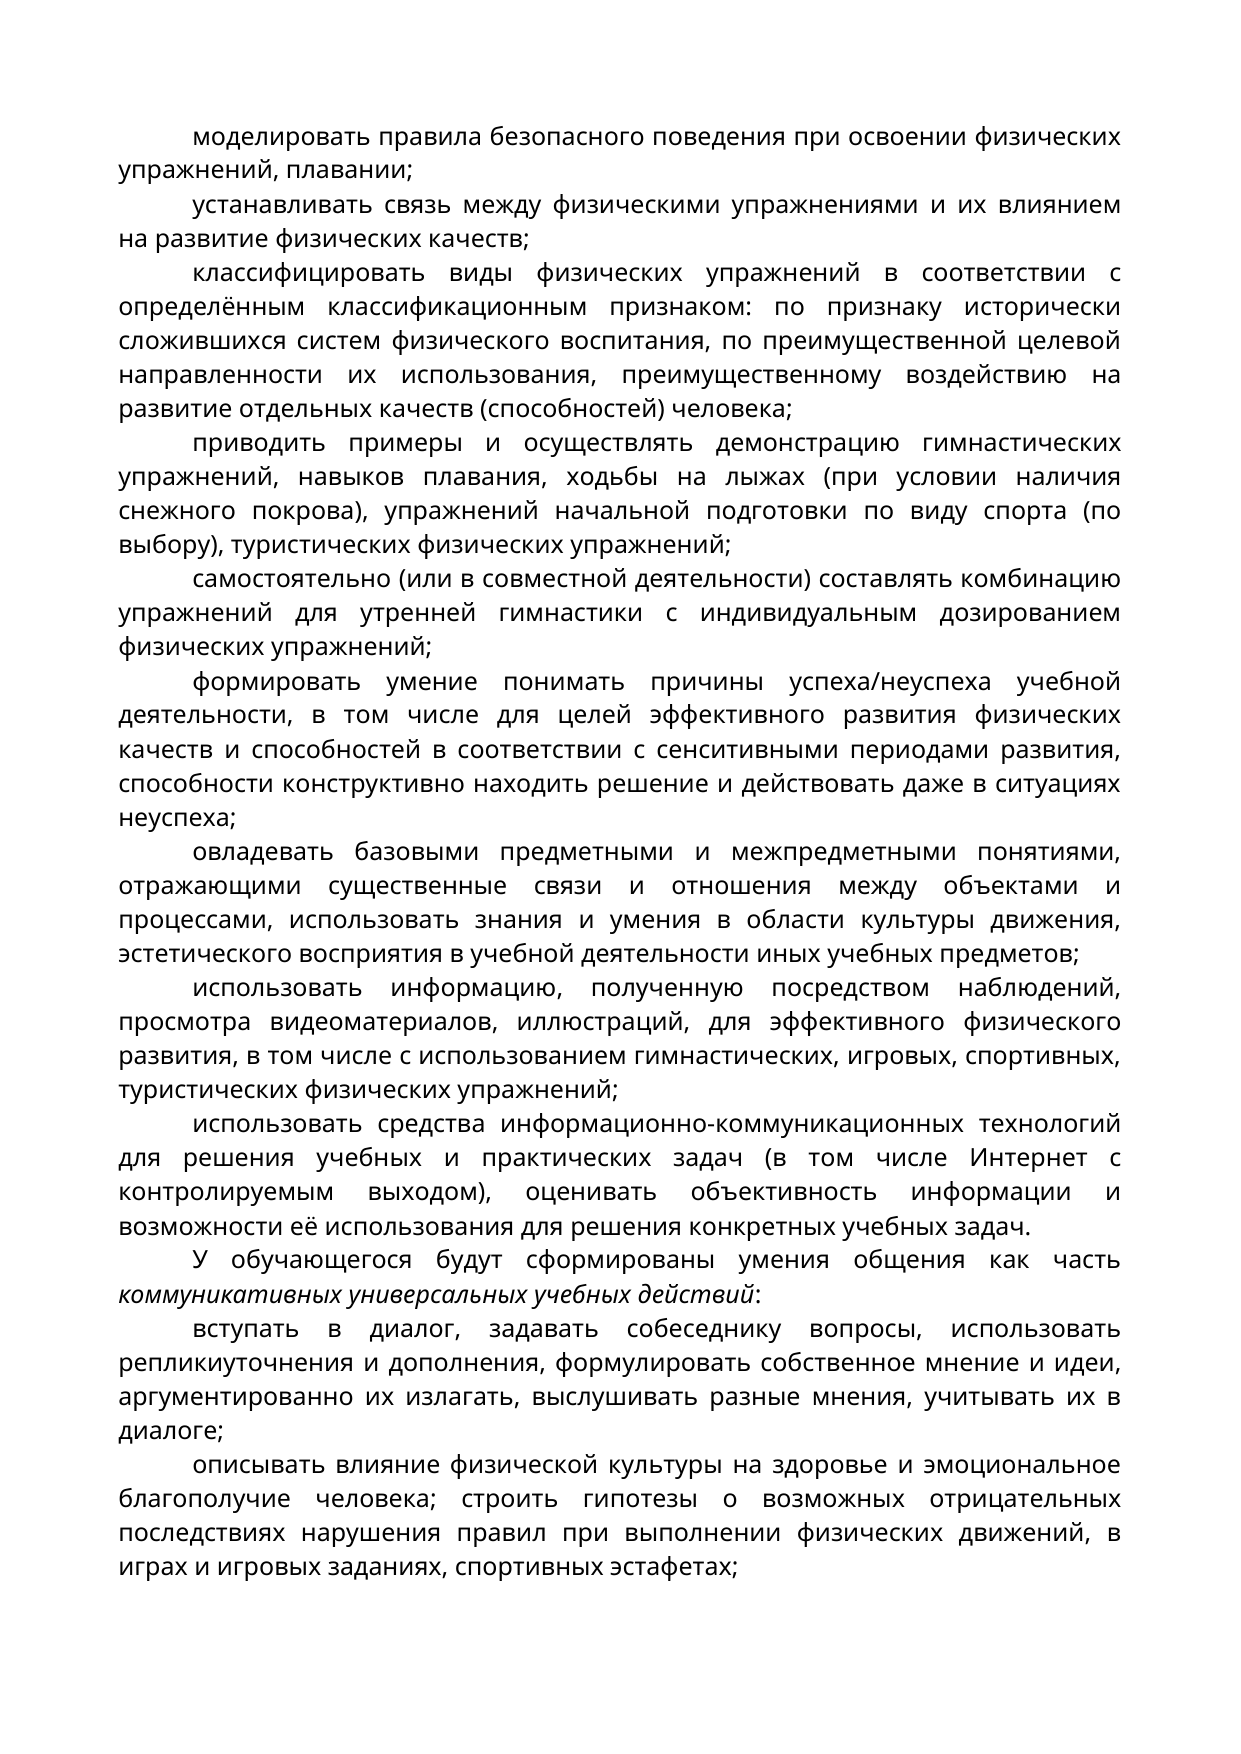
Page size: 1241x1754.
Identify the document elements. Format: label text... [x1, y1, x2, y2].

text овладевать базовыми предметными и межпредметными понятиями, отражающими существенные связи и отношения между объектами и процессами, использовать знания и умения в области культуры движения, эстетического восприятия в учебной деятельности иных учебных предметов; [118, 833, 1122, 970]
text устанавливать связь между физическими упражнениями и их влиянием на развитие физических качеств; [118, 186, 1122, 254]
text использовать информацию, полученную посредством наблюдений, просмотра видеоматериалов, иллюстраций, для эффективного физического развития, в том числе с использованием гимнастических, игровых, спортивных, туристических физических упражнений; [118, 970, 1122, 1106]
text самостоятельно (или в совместной деятельности) составлять комбинацию упражнений для утренней гимнастики с индивидуальным дозированием физических упражнений; [118, 561, 1122, 663]
text описывать влияние физической культуры на здоровье и эмоциональное благополучие человека; строить гипотезы о возможных отрицательных последствиях нарушения правил при выполнении физических движений, в играх и игровых заданиях, спортивных эстафетах; [118, 1447, 1122, 1583]
text формировать умение понимать причины успеха/неуспеха учебной деятельности, в том числе для целей эффективного развития физических качеств и способностей в соответствии с сенситивными периодами развития, способности конструктивно находить решение и действовать даже в ситуациях неуспеха; [118, 663, 1122, 833]
text классифицировать виды физических упражнений в соответствии с определённым классификационным признаком: по признаку исторически сложившихся систем физического воспитания, по преимущественной целевой направленности их использования, преимущественному воздействию на развитие отдельных качеств (способностей) человека; [118, 254, 1122, 425]
text У обучающегося будут сформированы умения общения как часть коммуникативных универсальных учебных действий: [118, 1242, 1122, 1310]
text моделировать правила безопасного поведения при освоении физических упражнений, плавании; [118, 118, 1122, 186]
text приводить примеры и осуществлять демонстрацию гимнастических упражнений, навыков плавания, ходьбы на лыжах (при условии наличия снежного покрова), упражнений начальной подготовки по виду спорта (по выбору), туристических физических упражнений; [118, 425, 1122, 561]
text вступать в диалог, задавать собеседнику вопросы, использовать репликиуточнения и дополнения, формулировать собственное мнение и идеи, аргументированно их излагать, выслушивать разные мнения, учитывать их в диалоге; [118, 1310, 1122, 1447]
text использовать средства информационно-коммуникационных технологий для решения учебных и практических задач (в том числе Интернет с контролируемым выходом), оценивать объективность информации и возможности её использования для решения конкретных учебных задач. [118, 1106, 1122, 1242]
